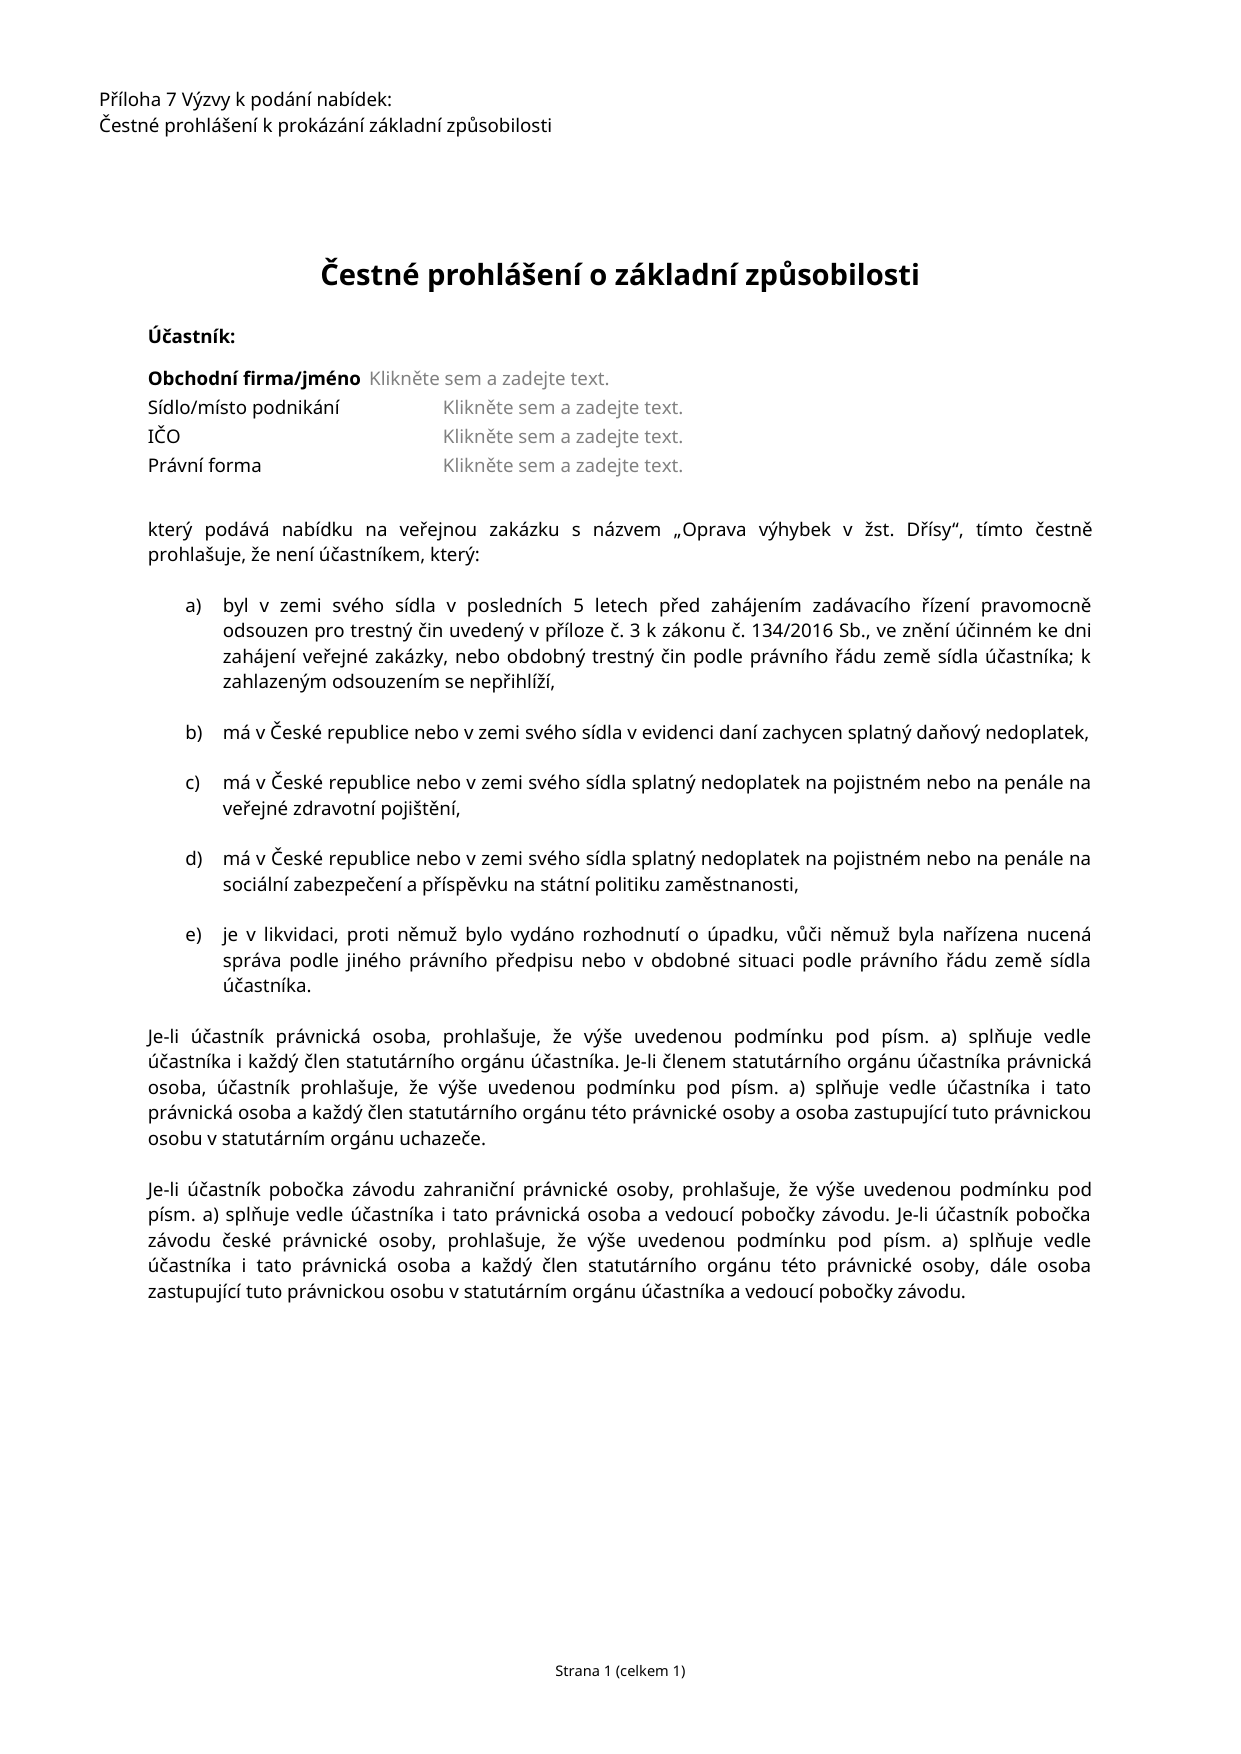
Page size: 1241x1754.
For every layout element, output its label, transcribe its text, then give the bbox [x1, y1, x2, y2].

text Sídlo/místo podnikání [148, 391, 1093, 420]
list je v likvidaci, proti němuž bylo vydáno rozhodnutí o úpadku, vůči němuž byla nařízena nucená správa podle jiného právního předpisu nebo v obdobné situaci podle právního řádu země sídla účastníka. [185, 922, 1093, 998]
list má v České republice nebo v zemi svého sídla splatný nedoplatek na pojistném nebo na penále na sociální zabezpečení a příspěvku na státní politiku zaměstnanosti, [185, 846, 1093, 897]
text Je-li účastník právnická osoba, prohlašuje, že výše uvedenou podmínku pod písm. a) splňuje vedle účastníka i každý člen statutárního orgánu účastníka. Je-li členem statutárního orgánu účastníka právnická osoba, účastník prohlašuje, že výše uvedenou podmínku pod písm. a) splňuje vedle účastníka i tato právnická osoba a každý člen statutárního orgánu této právnické osoby a osoba zastupující tuto právnickou osobu v statutárním orgánu uchazeče. [148, 1023, 1093, 1151]
text Je-li účastník pobočka závodu zahraniční právnické osoby, prohlašuje, že výše uvedenou podmínku pod písm. a) splňuje vedle účastníka i tato právnická osoba a vedoucí pobočky závodu. Je-li účastník pobočka závodu české právnické osoby, prohlašuje, že výše uvedenou podmínku pod písm. a) splňuje vedle účastníka i tato právnická osoba a každý člen statutárního orgánu této právnické osoby, dále osoba zastupující tuto právnickou osobu v statutárním orgánu účastníka a vedoucí pobočky závodu. [148, 1176, 1093, 1304]
title Čestné prohlášení o základní způsobilosti [148, 254, 1093, 293]
list byl v zemi svého sídla v posledních 5 letech před zahájením zadávacího řízení pravomocně odsouzen pro trestný čin uvedený v příloze č. 3 k zákonu č. 134/2016 Sb., ve znění účinném ke dni zahájení veřejné zakázky, nebo obdobný trestný čin podle právního řádu země sídla účastníka; k zahlazeným odsouzením se nepřihlíží, [185, 592, 1093, 694]
list má v České republice nebo v zemi svého sídla v evidenci daní zachycen splatný daňový nedoplatek, [185, 719, 1093, 744]
text Účastník: [148, 318, 1093, 349]
text který podává nabídku na veřejnou zakázku s názvem „Oprava výhybek v žst. Dřísy“, tímto čestně prohlašuje, že není účastníkem, který: [148, 516, 1093, 567]
list má v České republice nebo v zemi svého sídla splatný nedoplatek na pojistném nebo na penále na veřejné zdravotní pojištění, [185, 769, 1093, 821]
text Právní forma [148, 449, 1093, 478]
text Obchodní firma/jméno [148, 362, 1093, 391]
text IČO [148, 420, 1093, 449]
